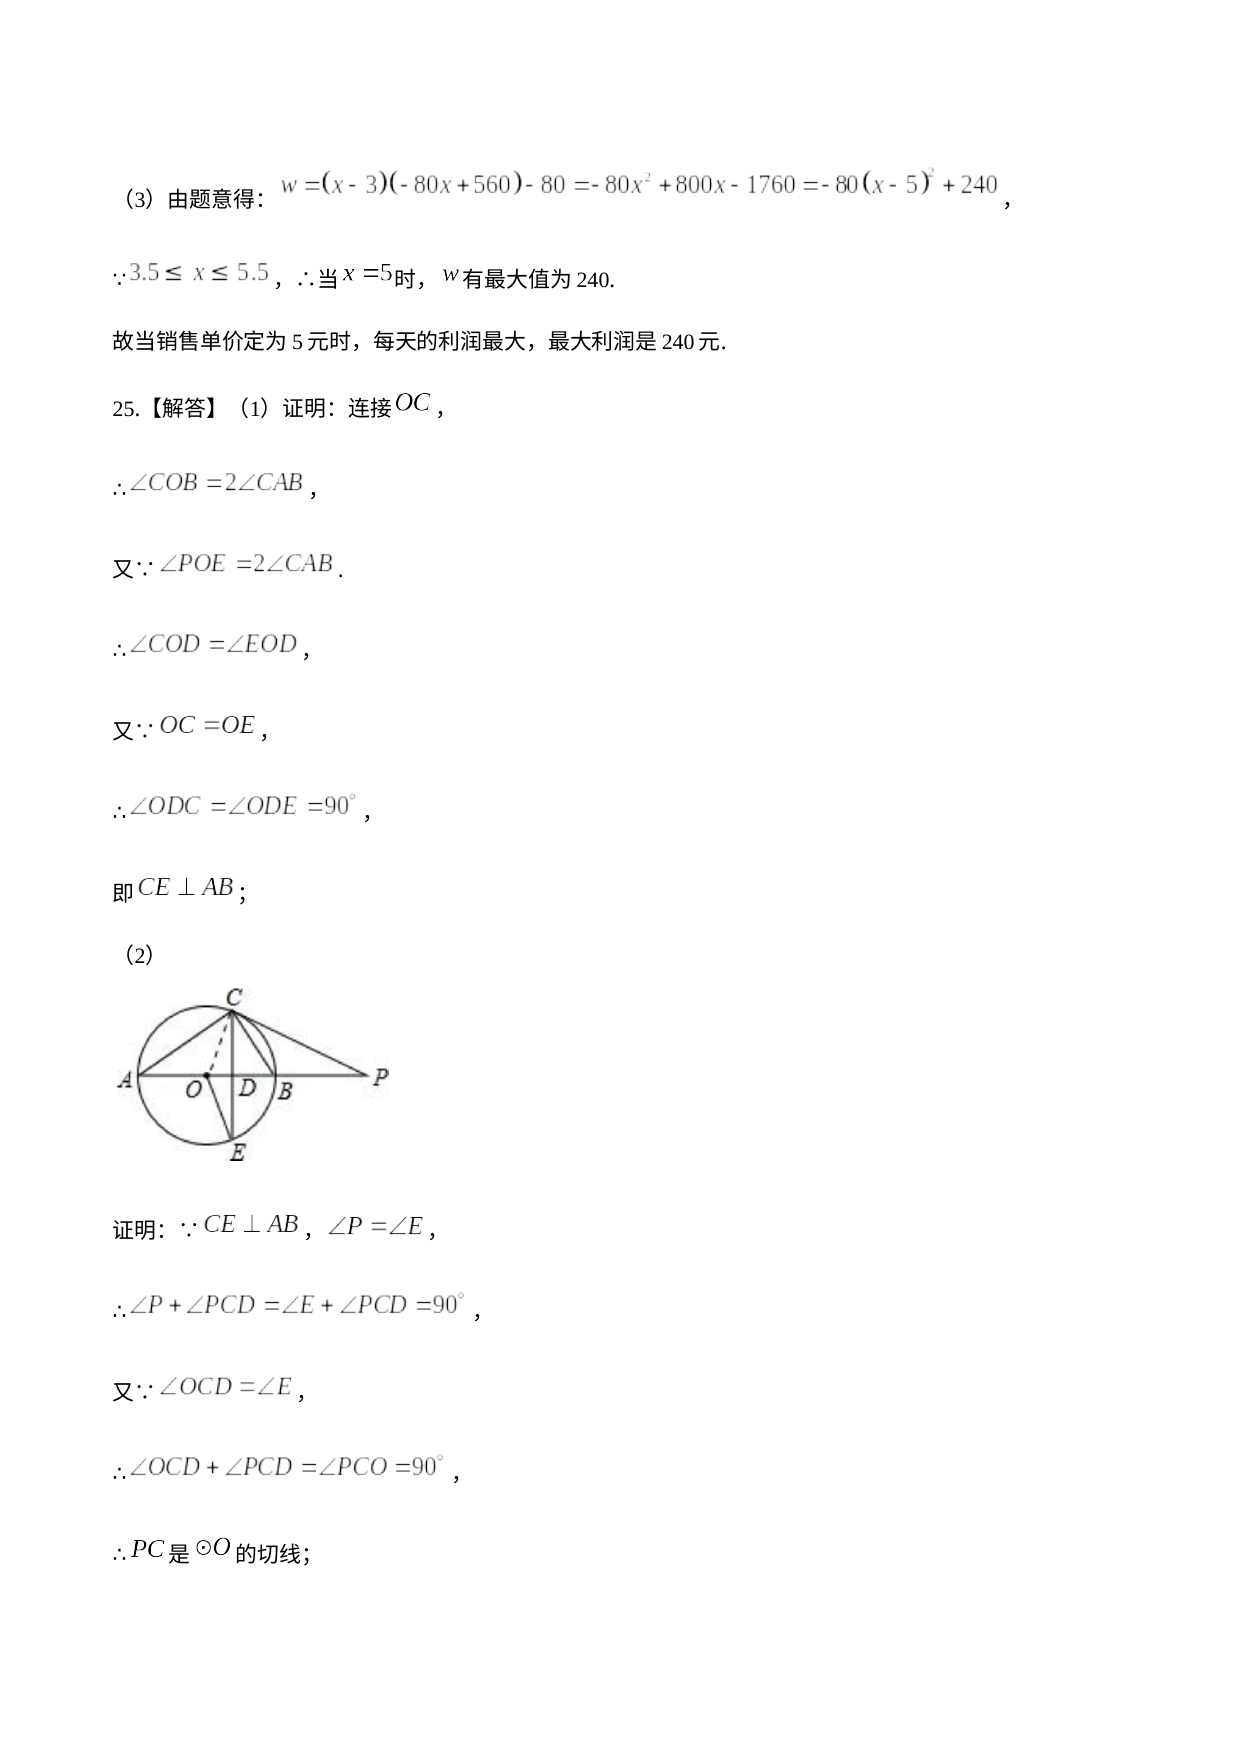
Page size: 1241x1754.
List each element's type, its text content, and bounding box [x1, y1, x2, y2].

text ∴， [112, 453, 1128, 518]
text （3）由题意得：， [112, 162, 1128, 227]
text 又∵. [112, 534, 1128, 599]
text 故当销售单价定为5元时，每天的利润最大，最大利润是240元. [112, 324, 1128, 356]
text ∴是的切线； [112, 1518, 1128, 1583]
text 又∵， [112, 1356, 1128, 1421]
text 25.【解答】（1）证明：连接， [112, 372, 1128, 437]
text 证明：∵，， [112, 1194, 1128, 1259]
picture [112, 986, 392, 1164]
text （2） [112, 938, 1128, 970]
text ∴， [112, 776, 1128, 841]
text ∴， [112, 614, 1128, 679]
text ∵，∴当时，有最大值为240. [112, 243, 1128, 308]
text ∴， [112, 1275, 1128, 1340]
text 即； [112, 857, 1128, 922]
text 又∵， [112, 695, 1128, 760]
text ∴， [112, 1437, 1128, 1502]
